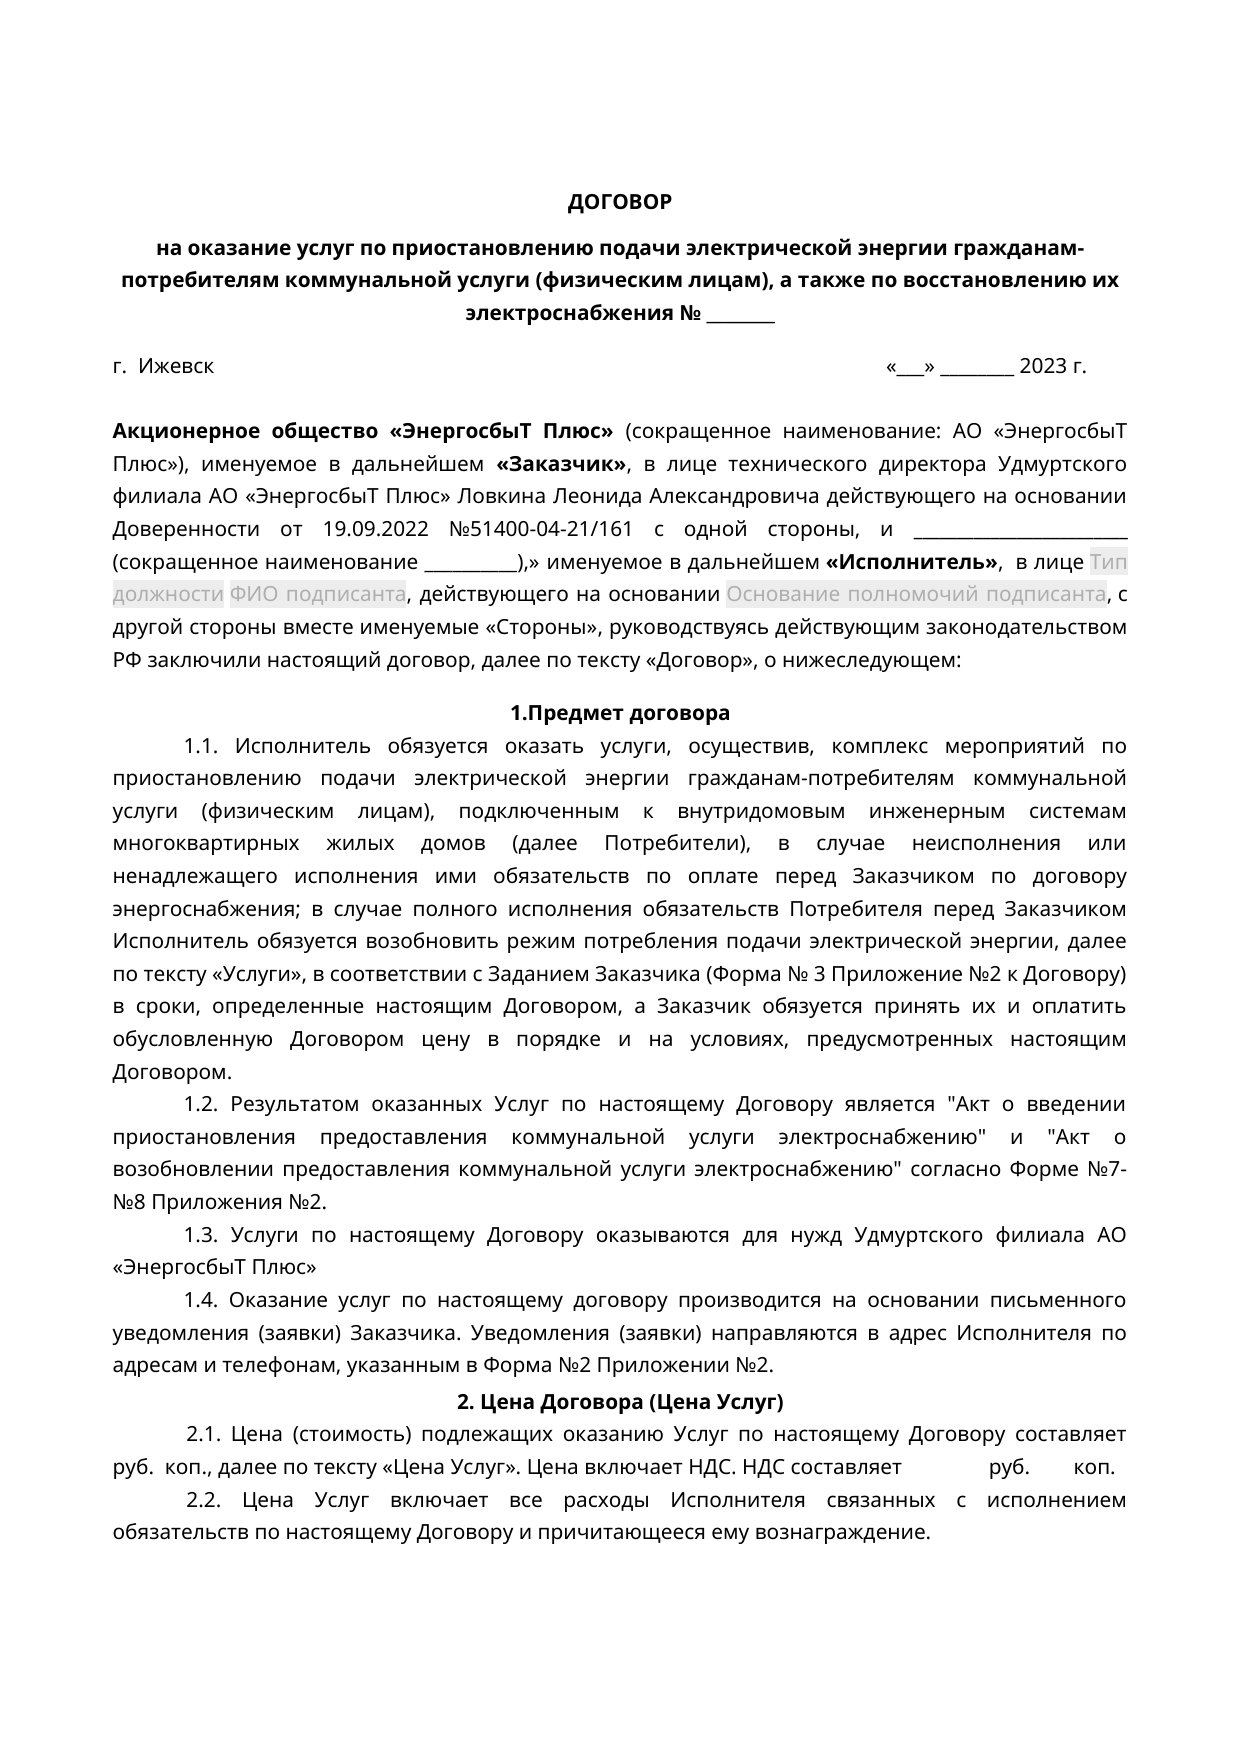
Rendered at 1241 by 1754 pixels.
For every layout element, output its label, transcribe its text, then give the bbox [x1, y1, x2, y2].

text 1.1. Исполнитель обязуется оказать услуги, осуществив, комплекс мероприятий по приостановлению подачи электрической энергии гражданам-потребителям коммунальной услуги (физическим лицам), подключенным к внутридомовым инженерным системам многоквартирных жилых домов (далее Потребители), в случае неисполнения или ненадлежащего исполнения ими обязательств по оплате перед Заказчиком по договору энергоснабжения; в случае полного исполнения обязательств Потребителя перед Заказчиком Исполнитель обязуется возобновить режим потребления подачи электрической энергии, далее по тексту «Услуги», в соответствии с Заданием Заказчика (Форма № 3 Приложение №2 к Договору) в сроки, определенные настоящим Договором, а Заказчик обязуется принять их и оплатить обусловленную Договором цену в порядке и на условиях, предусмотренных настоящим Договором. [112, 731, 1128, 1085]
text 1.2. Результатом оказанных Услуг по настоящему Договору является "Акт о введении приостановления предоставления коммунальной услуги электроснабжению" и "Акт о возобновлении предоставления коммунальной услуги электроснабжению" согласно Форме №7-№8 Приложения №2. [112, 1089, 1128, 1216]
subtitle Договор [112, 187, 1128, 216]
text 1.4. Оказание услуг по настоящему договору производится на основании письменного уведомления (заявки) Заказчика. Уведомления (заявки) направляются в адрес Исполнителя по адресам и телефонам, указанным в Форма №2 Приложении №2. [112, 1285, 1128, 1379]
text г. Ижевск «___» ________ 2023 г. [112, 351, 1128, 380]
subtitle 1.Предмет договора [112, 698, 1128, 727]
subtitle 2. Цена Договора (Цена Услуг) [112, 1387, 1128, 1415]
text 2.2. Цена Услуг включает все расходы Исполнителя связанных с исполнением обязательств по настоящему Договору и причитающееся ему вознаграждение. [112, 1485, 1128, 1546]
text Акционерное общество «ЭнергосбыТ Плюс» (сокращенное наименование: АО «ЭнергосбыТ Плюс»), именуемое в дальнейшем «Заказчик», в лице технического директора Удмуртского филиала АО «ЭнергосбыТ Плюс» Ловкина Леонида Александровича действующего на основании Доверенности от 19.09.2022 №51400-04-21/161 с одной стороны, и _________________________ (сокращенное наименование __________),» именуемое в дальнейшем «Исполнитель», в лице Тип должности ФИО подписанта, действующего на основании Основание полномочий подписанта, с другой стороны вместе именуемые «Стороны», руководствуясь действующим законодательством РФ заключили настоящий договор, далее по тексту «Договор», о нижеследующем: [112, 416, 1128, 673]
text 2.1. Цена (стоимость) подлежащих оказанию Услуг по настоящему Договору составляет руб. коп., далее по тексту «Цена Услуг». Цена включает НДС. НДС составляет руб. коп. [112, 1419, 1128, 1481]
text на оказание услуг по приостановлению подачи электрической энергии гражданам-потребителям коммунальной услуги (физическим лицам), а также по восстановлению их электроснабжения № ________ [112, 233, 1128, 326]
text 1.3. Услуги по настоящему Договору оказываются для нужд Удмуртского филиала АО «ЭнергосбыТ Плюс» [112, 1220, 1128, 1281]
